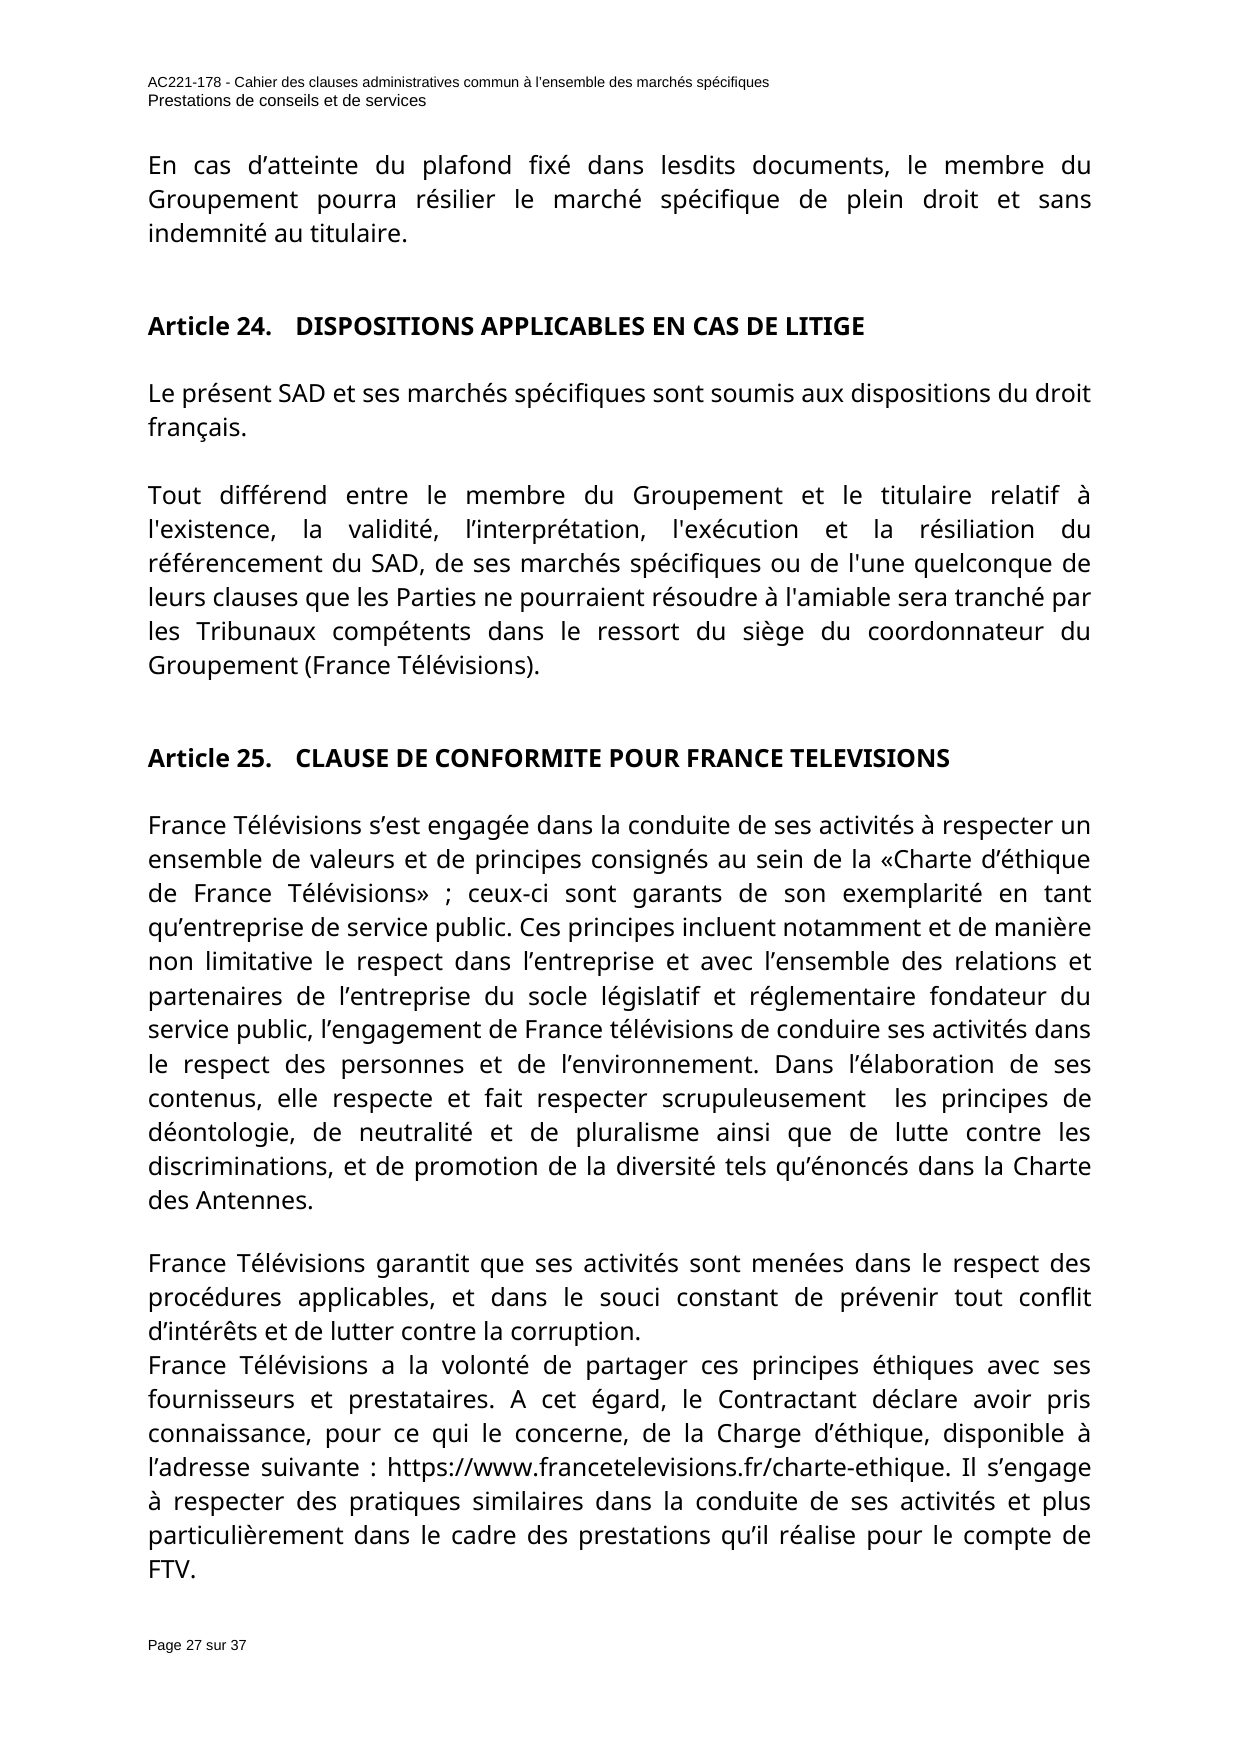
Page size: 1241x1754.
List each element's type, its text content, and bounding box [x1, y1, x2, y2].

text Tout différend entre le membre du Groupement et le titulaire relatif à l'existence, la validité, l’interprétation, l'exécution et la résiliation du référencement du SAD, de ses marchés spécifiques ou de l'une quelconque de leurs clauses que les Parties ne pourraient résoudre à l'amiable sera tranché par les Tribunaux compétents dans le ressort du siège du coordonnateur du Groupement (France Télévisions). [148, 478, 1093, 682]
text France Télévisions s’est engagée dans la conduite de ses activités à respecter un ensemble de valeurs et de principes consignés au sein de la «Charte d’éthique de France Télévisions» ; ceux-ci sont garants de son exemplarité en tant qu’entreprise de service public. Ces principes incluent notamment et de manière non limitative le respect dans l’entreprise et avec l’ensemble des relations et partenaires de l’entreprise du socle législatif et réglementaire fondateur du service public, l’engagement de France télévisions de conduire ses activités dans le respect des personnes et de l’environnement. Dans l’élaboration de ses contenus, elle respecte et fait respecter scrupuleusement les principes de déontologie, de neutralité et de pluralisme ainsi que de lutte contre les discriminations, et de promotion de la diversité tels qu’énoncés dans la Charte des Antennes. [148, 808, 1093, 1217]
text Le présent SAD et ses marchés spécifiques sont soumis aux dispositions du droit français. [148, 376, 1093, 444]
text En cas d’atteinte du plafond fixé dans lesdits documents, le membre du Groupement pourra résilier le marché spécifique de plein droit et sans indemnité au titulaire. [148, 148, 1093, 250]
subtitle CLAUSE DE CONFORMITE POUR FRANCE TELEVISIONS [148, 741, 1093, 775]
text France Télévisions a la volonté de partager ces principes éthiques avec ses fournisseurs et prestataires. A cet égard, le Contractant déclare avoir pris connaissance, pour ce qui le concerne, de la Charge d’éthique, disponible à l’adresse suivante : https://www.francetelevisions.fr/charte-ethique. Il s’engage à respecter des pratiques similaires dans la conduite de ses activités et plus particulièrement dans le cadre des prestations qu’il réalise pour le compte de FTV. [148, 1347, 1093, 1586]
text France Télévisions garantit que ses activités sont menées dans le respect des procédures applicables, et dans le souci constant de prévenir tout conflit d’intérêts et de lutter contre la corruption. [148, 1245, 1093, 1347]
subtitle DISPOSITIONS APPLICABLES EN CAS DE LITIGE [148, 309, 1093, 343]
